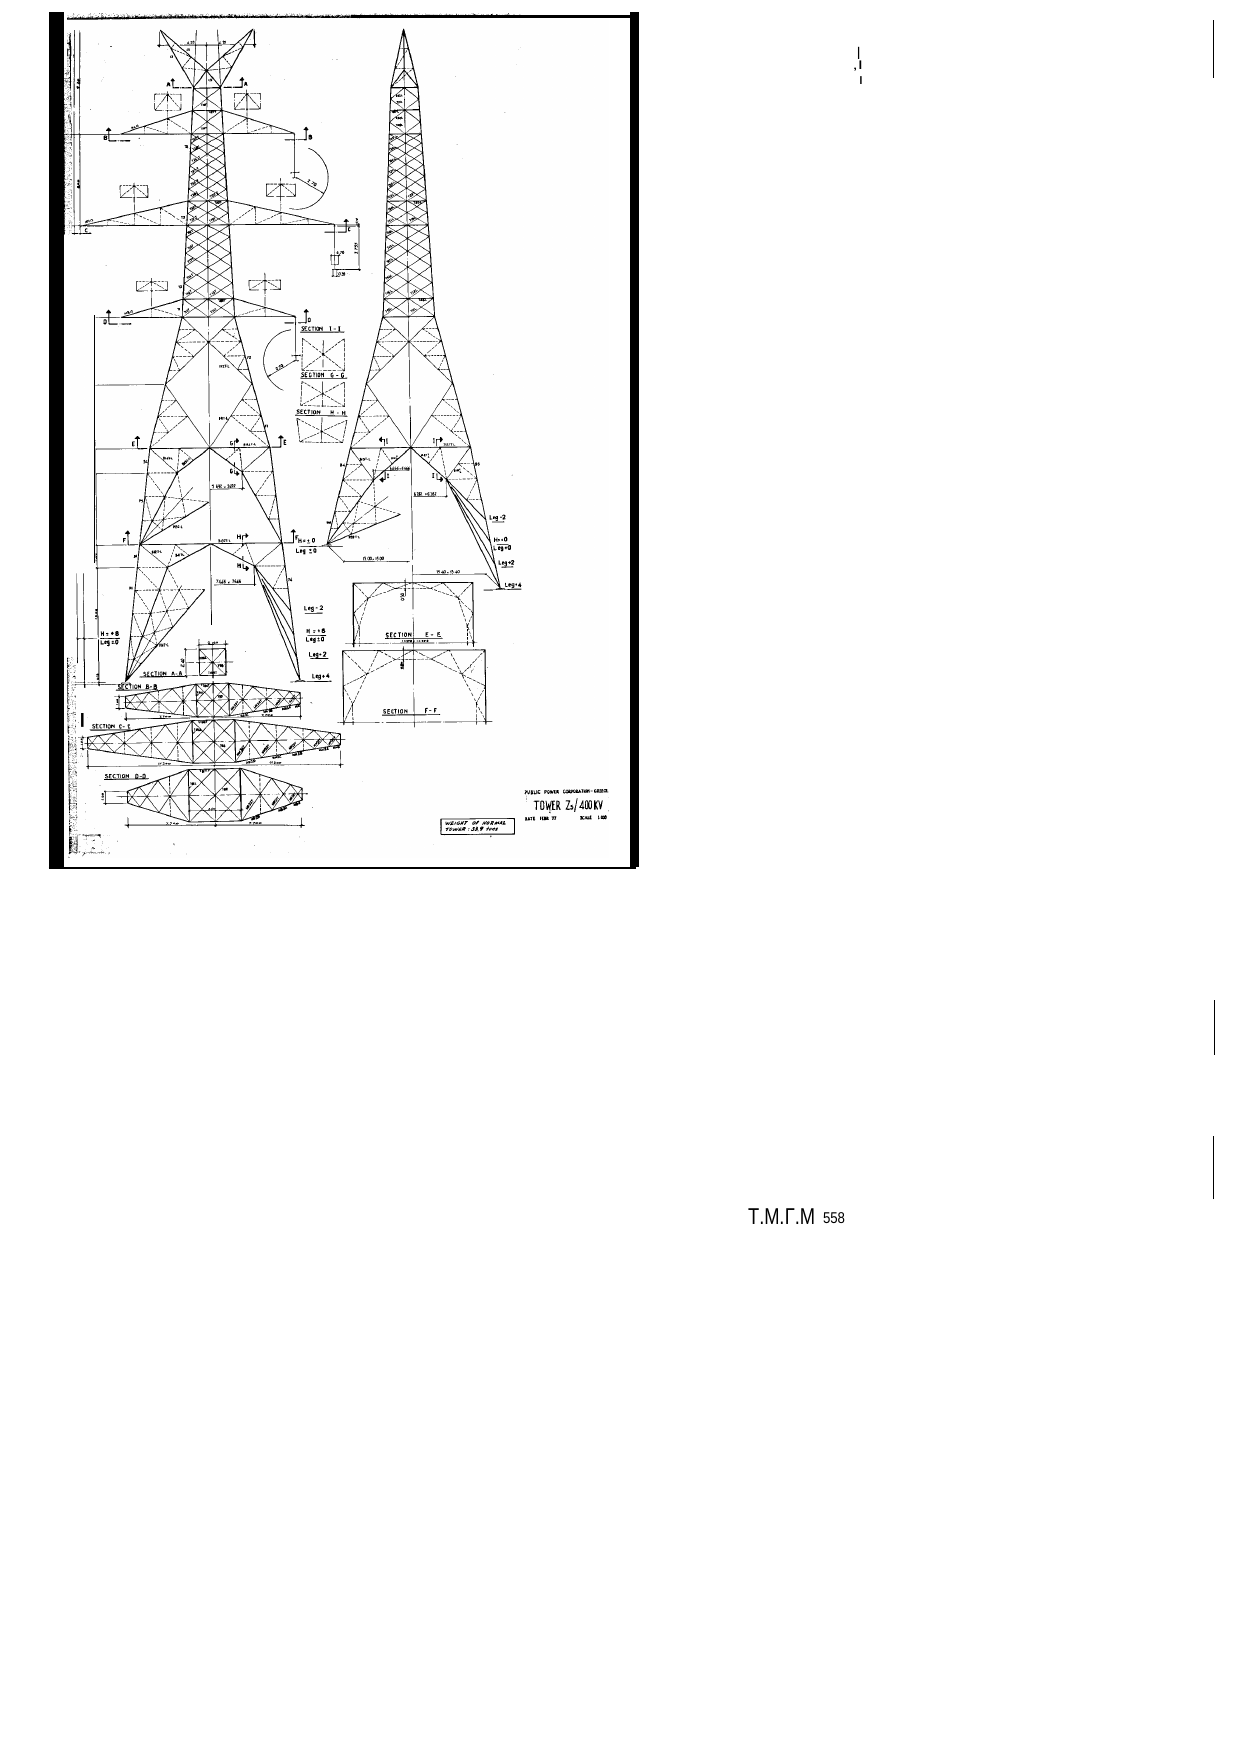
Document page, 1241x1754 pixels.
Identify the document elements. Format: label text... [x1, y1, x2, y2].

text rl, I [66, 40, 1065, 60]
text T.M.Γ.M 558 [54, 1203, 845, 1229]
text · [79, 651, 1065, 782]
text I [54, 73, 863, 86]
picture [64, 86, 609, 858]
picture [64, 13, 609, 60]
